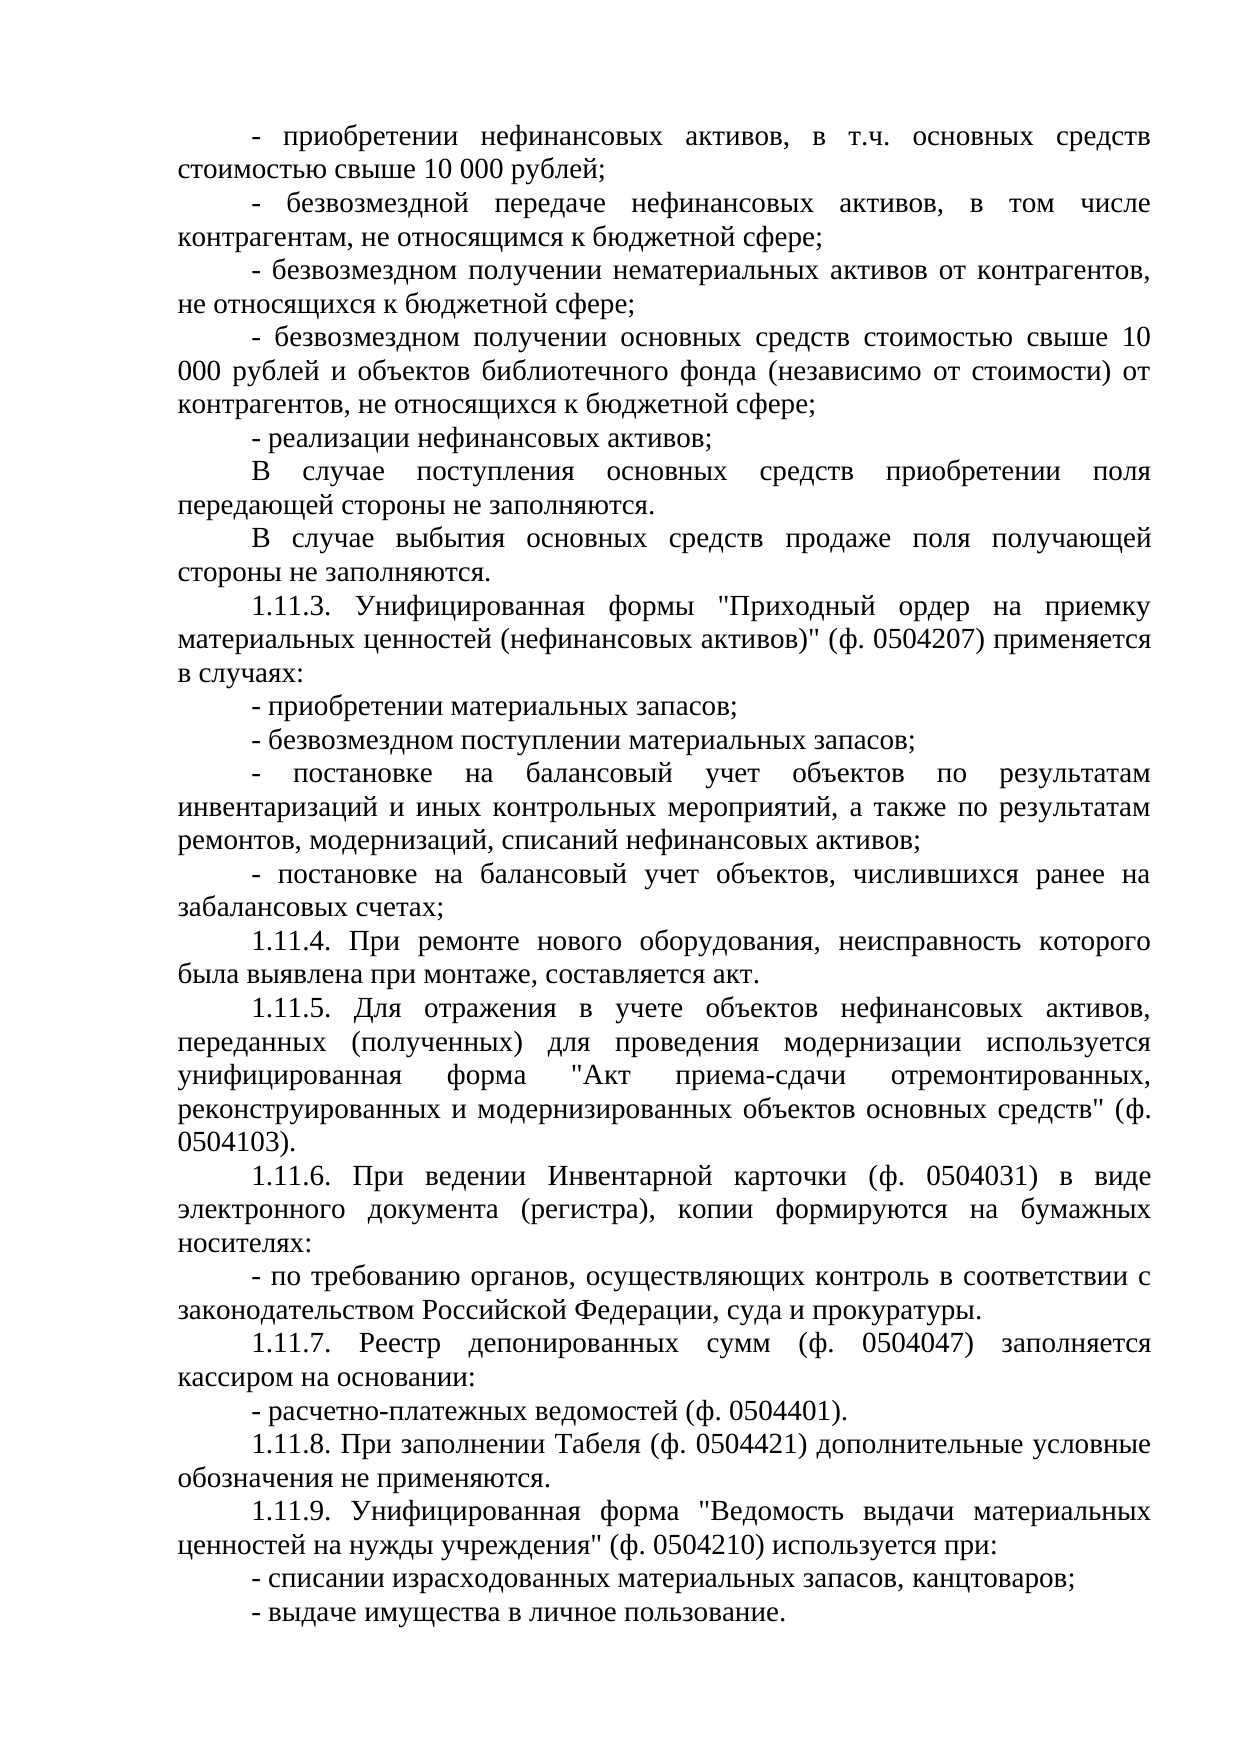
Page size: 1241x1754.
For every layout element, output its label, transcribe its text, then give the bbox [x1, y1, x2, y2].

text - безвозмездном получении основных средств стоимостью свыше 10 000 рублей и объектов библиотечного фонда (независимо от стоимости) от контрагентов, не относящихся к бюджетной сфере; [177, 319, 1152, 420]
text - выдаче имущества в личное пользование. [177, 1594, 1152, 1627]
text - по требованию органов, осуществляющих контроль в соответствии с законодательством Российской Федерации, суда и прокуратуры. [177, 1258, 1152, 1326]
text В случае поступления основных средств приобретении поля передающей стороны не заполняются. [177, 453, 1152, 521]
text 1.11.6. При ведении Инвентарной карточки (ф. 0504031) в виде электронного документа (регистра), копии формируются на бумажных носителях: [177, 1158, 1152, 1258]
text - постановке на балансовый учет объектов по результатам инвентаризаций и иных контрольных мероприятий, а также по результатам ремонтов, модернизаций, списаний нефинансовых активов; [177, 755, 1152, 856]
text 1.11.9. Унифицированная форма "Ведомость выдачи материальных ценностей на нужды учреждения" (ф. 0504210) используется при: [177, 1493, 1152, 1560]
text - безвозмездном получении нематериальных активов от контрагентов, не относящихся к бюджетной сфере; [177, 252, 1152, 319]
text - приобретении нефинансовых активов, в т.ч. основных средств стоимостью свыше 10 000 рублей; [177, 118, 1152, 185]
text - реализации нефинансовых активов; [177, 420, 1152, 453]
text 1.11.3. Унифицированная формы "Приходный ордер на приемку материальных ценностей (нефинансовых активов)" (ф. 0504207) применяется в случаях: [177, 588, 1152, 688]
text - безвозмездном поступлении материальных запасов; [177, 722, 1152, 755]
text 1.11.7. Реестр депонированных сумм (ф. 0504047) заполняется кассиром на основании: [177, 1326, 1152, 1393]
text 1.11.5. Для отражения в учете объектов нефинансовых активов, переданных (полученных) для проведения модернизации используется унифицированная форма "Акт приема-сдачи отремонтированных, реконструированных и модернизированных объектов основных средств" (ф. 0504103). [177, 990, 1152, 1158]
text В случае выбытия основных средств продаже поля получающей стороны не заполняются. [177, 521, 1152, 588]
text - постановке на балансовый учет объектов, числившихся ранее на забалансовых счетах; [177, 856, 1152, 923]
text - списании израсходованных материальных запасов, канцтоваров; [177, 1560, 1152, 1594]
text - приобретении материальных запасов; [177, 688, 1152, 722]
text - расчетно-платежных ведомостей (ф. 0504401). [177, 1393, 1152, 1426]
text 1.11.8. При заполнении Табеля (ф. 0504421) дополнительные условные обозначения не применяются. [177, 1426, 1152, 1493]
text 1.11.4. При ремонте нового оборудования, неисправность которого была выявлена при монтаже, составляется акт. [177, 923, 1152, 990]
text - безвозмездной передаче нефинансовых активов, в том числе контрагентам, не относящимся к бюджетной сфере; [177, 185, 1152, 252]
